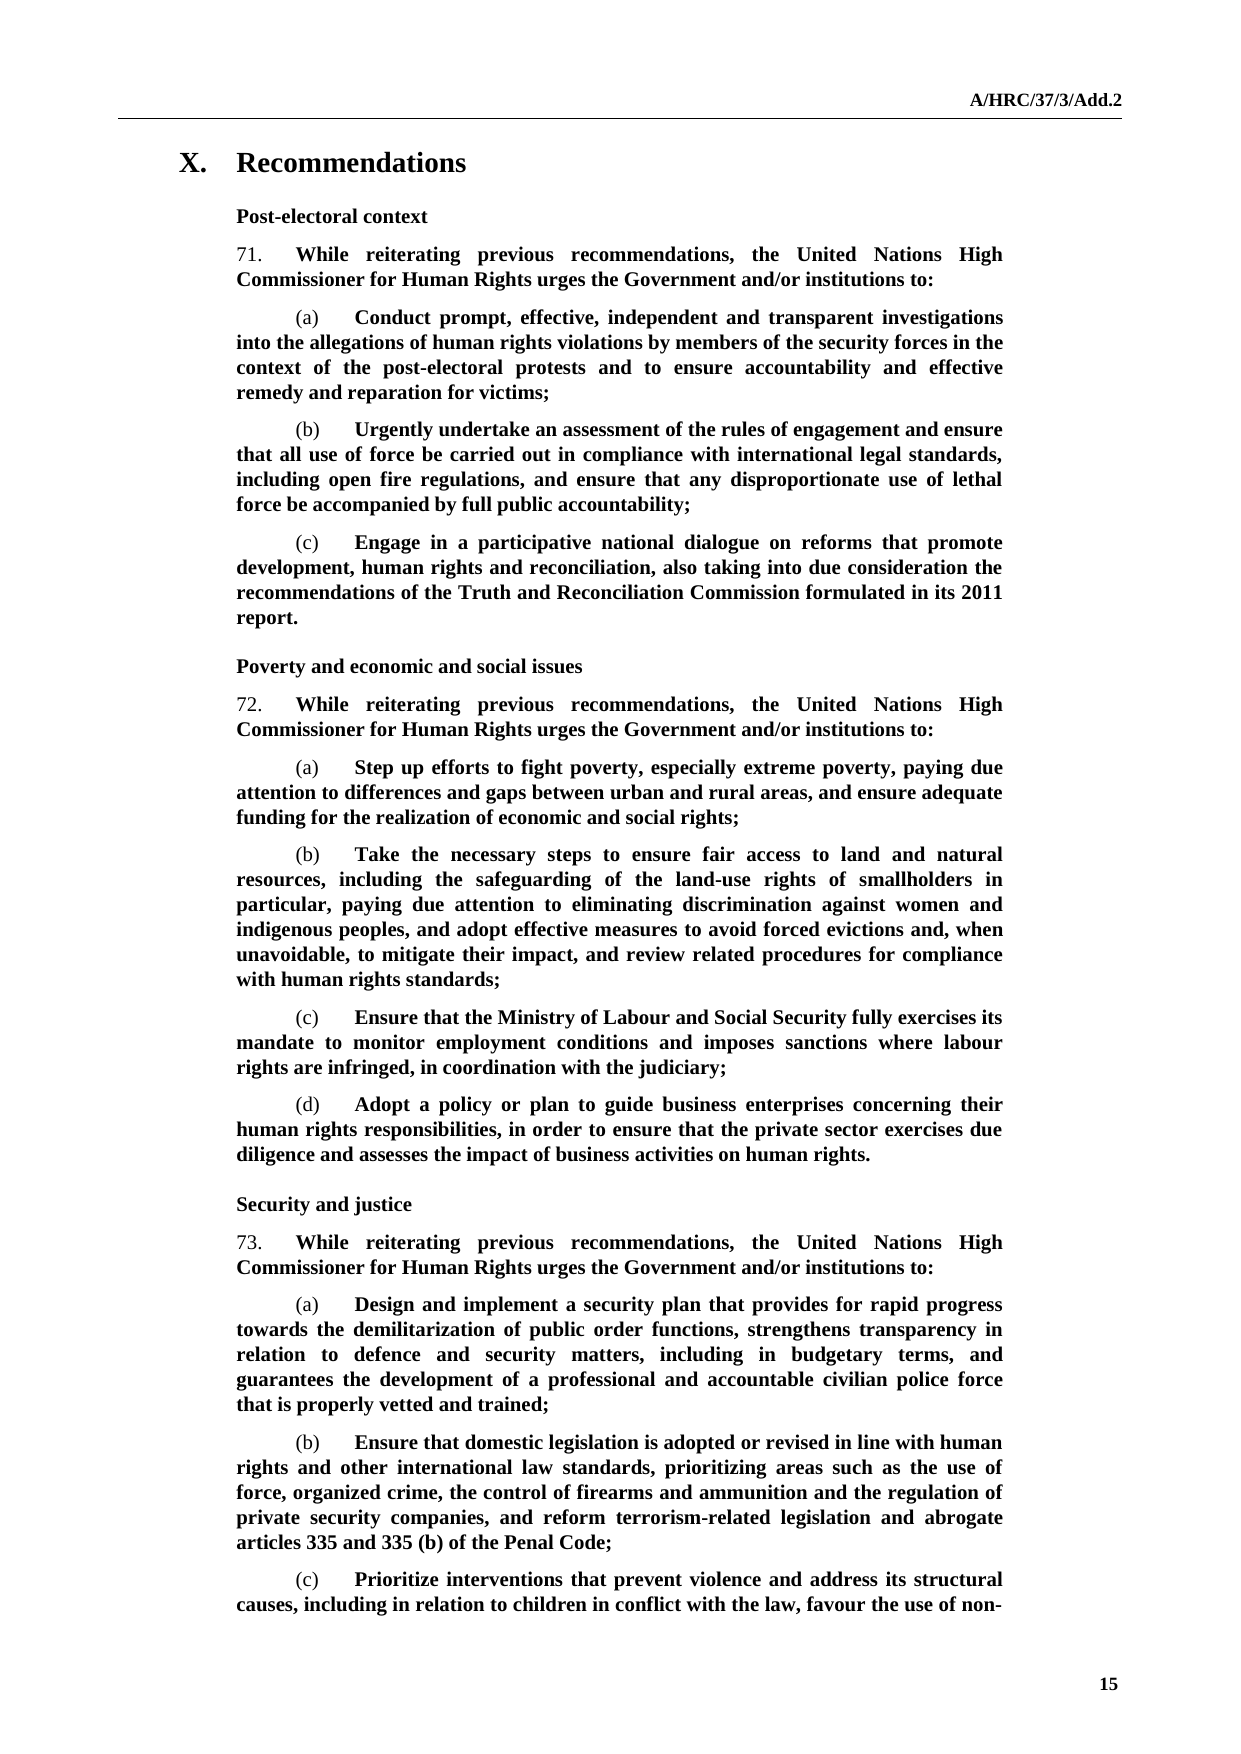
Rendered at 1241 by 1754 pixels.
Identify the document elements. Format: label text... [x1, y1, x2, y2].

text (a) Step up efforts to fight poverty, especially extreme poverty, paying due attention to differences and gaps between urban and rural areas, and ensure adequate funding for the realization of economic and social rights; [236, 754, 1004, 829]
text (c) Ensure that the Ministry of Labour and Social Security fully exercises its mandate to monitor employment conditions and imposes sanctions where labour rights are infringed, in coordination with the judiciary; [236, 1004, 1004, 1079]
text Security and justice [118, 1191, 1004, 1216]
text 73. While reiterating previous recommendations, the United Nations High Commissioner for Human Rights urges the Government and/or institutions to: [236, 1229, 1004, 1279]
text Post-electoral context [118, 204, 1004, 229]
text X. Recommendations [118, 148, 1004, 179]
text Poverty and economic and social issues [118, 654, 1004, 679]
text (a) Conduct prompt, effective, independent and transparent investigations into the allegations of human rights violations by members of the security forces in the context of the post-electoral protests and to ensure accountability and effective remedy and reparation for victims; [236, 304, 1004, 404]
text (d) Adopt a policy or plan to guide business enterprises concerning their human rights responsibilities, in order to ensure that the private sector exercises due diligence and assesses the impact of business activities on human rights. [236, 1091, 1004, 1166]
text 71. While reiterating previous recommendations, the United Nations High Commissioner for Human Rights urges the Government and/or institutions to: [236, 241, 1004, 291]
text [236, 1566, 1004, 1616]
text (b) Ensure that domestic legislation is adopted or revised in line with human rights and other international law standards, prioritizing areas such as the use of force, organized crime, the control of firearms and ammunition and the regulation of private security companies, and reform terrorism-related legislation and abrogate articles 335 and 335 (b) of the Penal Code; [236, 1429, 1004, 1554]
text (a) Design and implement a security plan that provides for rapid progress towards the demilitarization of public order functions, strengthens transparency in relation to defence and security matters, including in budgetary terms, and guarantees the development of a professional and accountable civilian police force that is properly vetted and trained; [236, 1291, 1004, 1416]
text (c) Engage in a participative national dialogue on reforms that promote development, human rights and reconciliation, also taking into due consideration the recommendations of the Truth and Reconciliation Commission formulated in its 2011 report. [236, 529, 1004, 629]
text (b) Urgently undertake an assessment of the rules of engagement and ensure that all use of force be carried out in compliance with international legal standards, including open fire regulations, and ensure that any disproportionate use of lethal force be accompanied by full public accountability; [236, 416, 1004, 516]
text (b) Take the necessary steps to ensure fair access to land and natural resources, including the safeguarding of the land-use rights of smallholders in particular, paying due attention to eliminating discrimination against women and indigenous peoples, and adopt effective measures to avoid forced evictions and, when unavoidable, to mitigate their impact, and review related procedures for compliance with human rights standards; [236, 841, 1004, 991]
text 72. While reiterating previous recommendations, the United Nations High Commissioner for Human Rights urges the Government and/or institutions to: [236, 691, 1004, 741]
